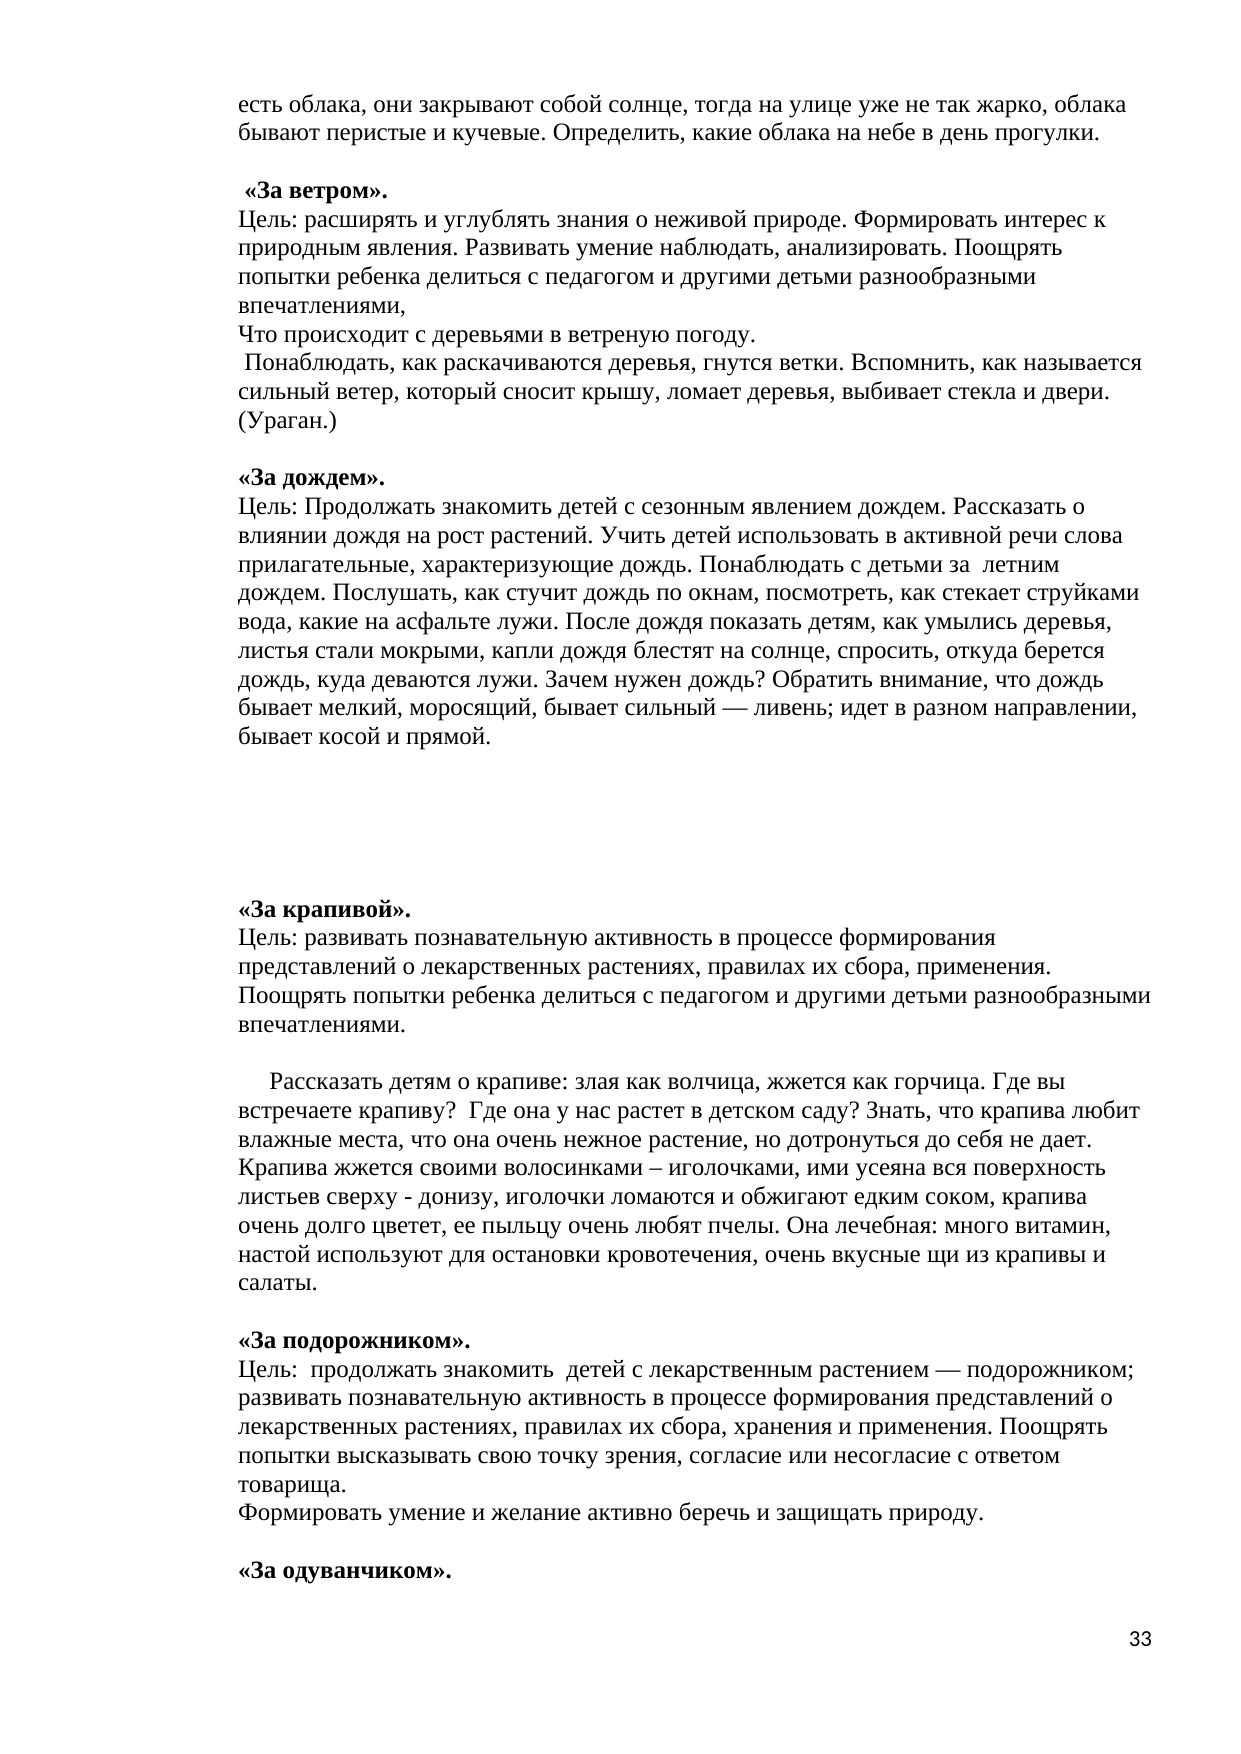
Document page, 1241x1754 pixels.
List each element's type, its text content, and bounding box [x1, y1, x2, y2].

text «За крапивой». [238, 894, 1152, 922]
text Что происходит с деревьями в ветреную погоду. [238, 319, 1152, 347]
text Рассказать детям о крапиве: злая как волчица, жжется как горчица. Где вы встречаете крапиву? Где она у нас растет в детском саду? Знать, что крапива любит влажные места, что она очень нежное растение, но дотронуться до себя не дает. Крапива жжется своими волосинками – иголочками, ими усеяна вся поверхность листьев сверху - донизу, иголочки ломаются и обжигают едким соком, крапива очень долго цветет, ее пыльцу очень любят пчелы. Она лечебная: много витамин, настой используют для остановки кровотечения, очень вкусные щи из крапивы и салаты. [238, 1066, 1152, 1296]
text «За ветром». [238, 175, 1152, 204]
text Цель: продолжать знакомить детей с лекарственным растением — подорожником; развивать познавательную активность в процессе формирования представлений о лекарственных растениях, правилах их сбора, хранения и применения. Поощрять попытки высказывать свою точку зрения, согласие или несогласие с ответом товарища. [238, 1354, 1152, 1497]
text «За одуванчиком». [238, 1555, 1152, 1584]
text Формировать умение и желание активно беречь и защищать природу. [238, 1497, 1152, 1526]
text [238, 89, 1152, 146]
text Цель: развивать познавательную активность в процессе формирования представлений о лекарственных растениях, правилах их сбора, применения. Поощрять попытки ребенка делиться с педагогом и другими детьми разнообразными впечатлениями. [238, 922, 1152, 1037]
text «За дождем». [238, 462, 1152, 491]
text «За подорожником». [238, 1325, 1152, 1354]
text Понаблюдать, как раскачиваются деревья, гнутся ветки. Вспомнить, как называется сильный ветер, который сносит крышу, ломает деревья, выбивает стекла и двери. (Ураган.) [238, 347, 1152, 434]
text Цель: расширять и углублять знания о неживой природе. Формировать интерес к природным явления. Развивать умение наблюдать, анализировать. Поощрять попытки ребенка делиться с педагогом и другими детьми разнообразными впечатлениями, [238, 204, 1152, 319]
text Цель: Продолжать знакомить детей с сезонным явлением дождем. Рассказать о влиянии дождя на рост растений. Учить детей использовать в активной речи слова прилагательные, характеризующие дождь. Понаблюдать с детьми за летним дождем. Послушать, как стучит дождь по окнам, посмотреть, как стекает струйками вода, какие на асфальте лужи. После дождя показать детям, как умылись деревья, листья стали мокрыми, капли дождя блестят на солнце, спросить, откуда берется дождь, куда деваются лужи. Зачем нужен дождь? Обратить внимание, что дождь бывает мелкий, моросящий, бывает сильный — ливень; идет в разном направлении, бывает косой и прямой. [238, 491, 1152, 750]
